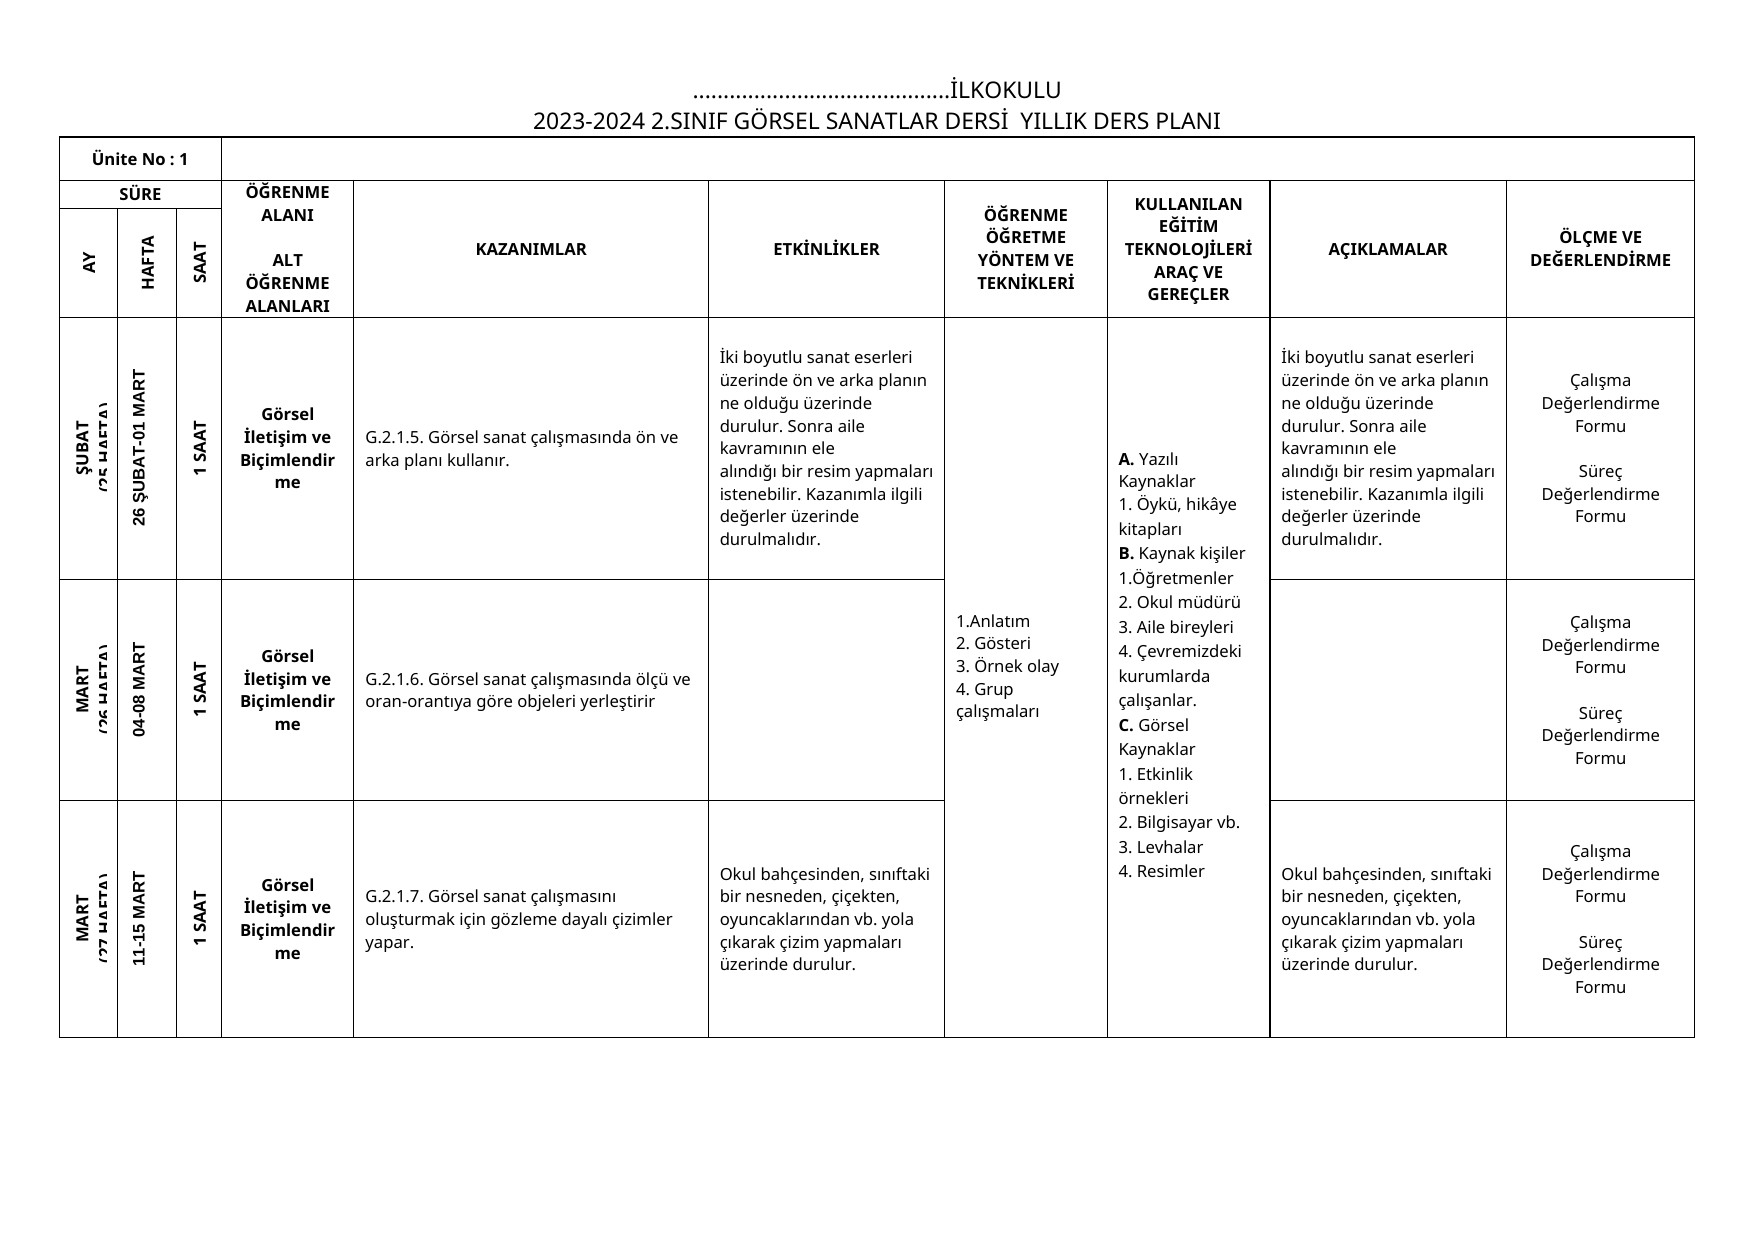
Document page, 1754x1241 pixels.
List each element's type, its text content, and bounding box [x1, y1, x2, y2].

table_cell 1.Anlatım 2. Gösteri 3. Örnek olay 4. Grup çalışmaları [945, 318, 1107, 1037]
table_cell MART (26.HAFTA) [60, 580, 117, 800]
table_cell Görsel İletişim ve Biçimlendirme [222, 580, 353, 800]
table_cell Çalışma Değerlendirme Formu Süreç Değerlendirme Formu [1507, 580, 1694, 800]
table_cell Çalışma Değerlendirme Formu Süreç Değerlendirme Formu [1507, 801, 1694, 1037]
table_cell Okul bahçesinden, sınıftaki bir nesneden, çiçekten, oyuncaklarından vb. yola çıkarak çizim yapmaları üzerinde durulur. [709, 801, 944, 1037]
table_cell Görsel İletişim ve Biçimlendirme [222, 318, 353, 579]
table_cell AY [60, 209, 117, 317]
table_header Ünite No : 1 [60, 138, 221, 180]
table_cell KULLANILAN EĞİTİM TEKNOLOJİLERİ ARAÇ VE GEREÇLER [1108, 181, 1269, 317]
table_cell Çalışma Değerlendirme Formu Süreç Değerlendirme Formu [1507, 318, 1694, 579]
table_cell SÜRE [60, 181, 221, 208]
table_header [222, 138, 1694, 180]
table_cell ŞUBAT (25.HAFTA) [60, 318, 117, 579]
table_cell G.2.1.6. Görsel sanat çalışmasında ölçü ve oran-orantıya göre objeleri yerleştirir [354, 580, 708, 800]
table_cell İki boyutlu sanat eserleri üzerinde ön ve arka planın ne olduğu üzerinde durulur. Sonra aile kavramının ele alındığı bir resim yapmaları istenebilir. Kazanımla ilgili değerler üzerinde durulmalıdır. [1271, 318, 1506, 579]
table_cell KAZANIMLAR [354, 181, 708, 317]
table_cell 26 ŞUBAT-01 MART [118, 318, 176, 579]
table_cell HAFTA [118, 209, 176, 317]
table_cell AÇIKLAMALAR [1271, 181, 1506, 317]
table_cell 04-08 MART [118, 580, 176, 800]
table_cell ETKİNLİKLER [709, 181, 944, 317]
table_cell ÖĞRENME ÖĞRETME YÖNTEM VE TEKNİKLERİ [945, 181, 1107, 317]
table_cell [709, 580, 944, 800]
table_cell 1 SAAT [177, 318, 221, 579]
table_cell 1 SAAT [177, 801, 221, 1037]
table_cell İki boyutlu sanat eserleri üzerinde ön ve arka planın ne olduğu üzerinde durulur. Sonra aile kavramının ele alındığı bir resim yapmaları istenebilir. Kazanımla ilgili değerler üzerinde durulmalıdır. [709, 318, 944, 579]
table_cell G.2.1.5. Görsel sanat çalışmasında ön ve arka planı kullanır. [354, 318, 708, 579]
table_cell ÖLÇME VE DEĞERLENDİRME [1507, 181, 1694, 317]
table_cell Görsel İletişim ve Biçimlendirme [222, 801, 353, 1037]
table_cell 1 SAAT [177, 580, 221, 800]
table_cell ÖĞRENME ALANI ALT ÖĞRENME ALANLARI [222, 181, 353, 317]
table_cell [1271, 580, 1506, 800]
table_cell G.2.1.7. Görsel sanat çalışmasını oluşturmak için gözleme dayalı çizimler yapar. [354, 801, 708, 1037]
table_cell SAAT [177, 209, 221, 317]
table_cell 11-15 MART [118, 801, 176, 1037]
table_cell Okul bahçesinden, sınıftaki bir nesneden, çiçekten, oyuncaklarından vb. yola çıkarak çizim yapmaları üzerinde durulur. [1271, 801, 1506, 1037]
table_cell MART (27.HAFTA) [60, 801, 117, 1037]
